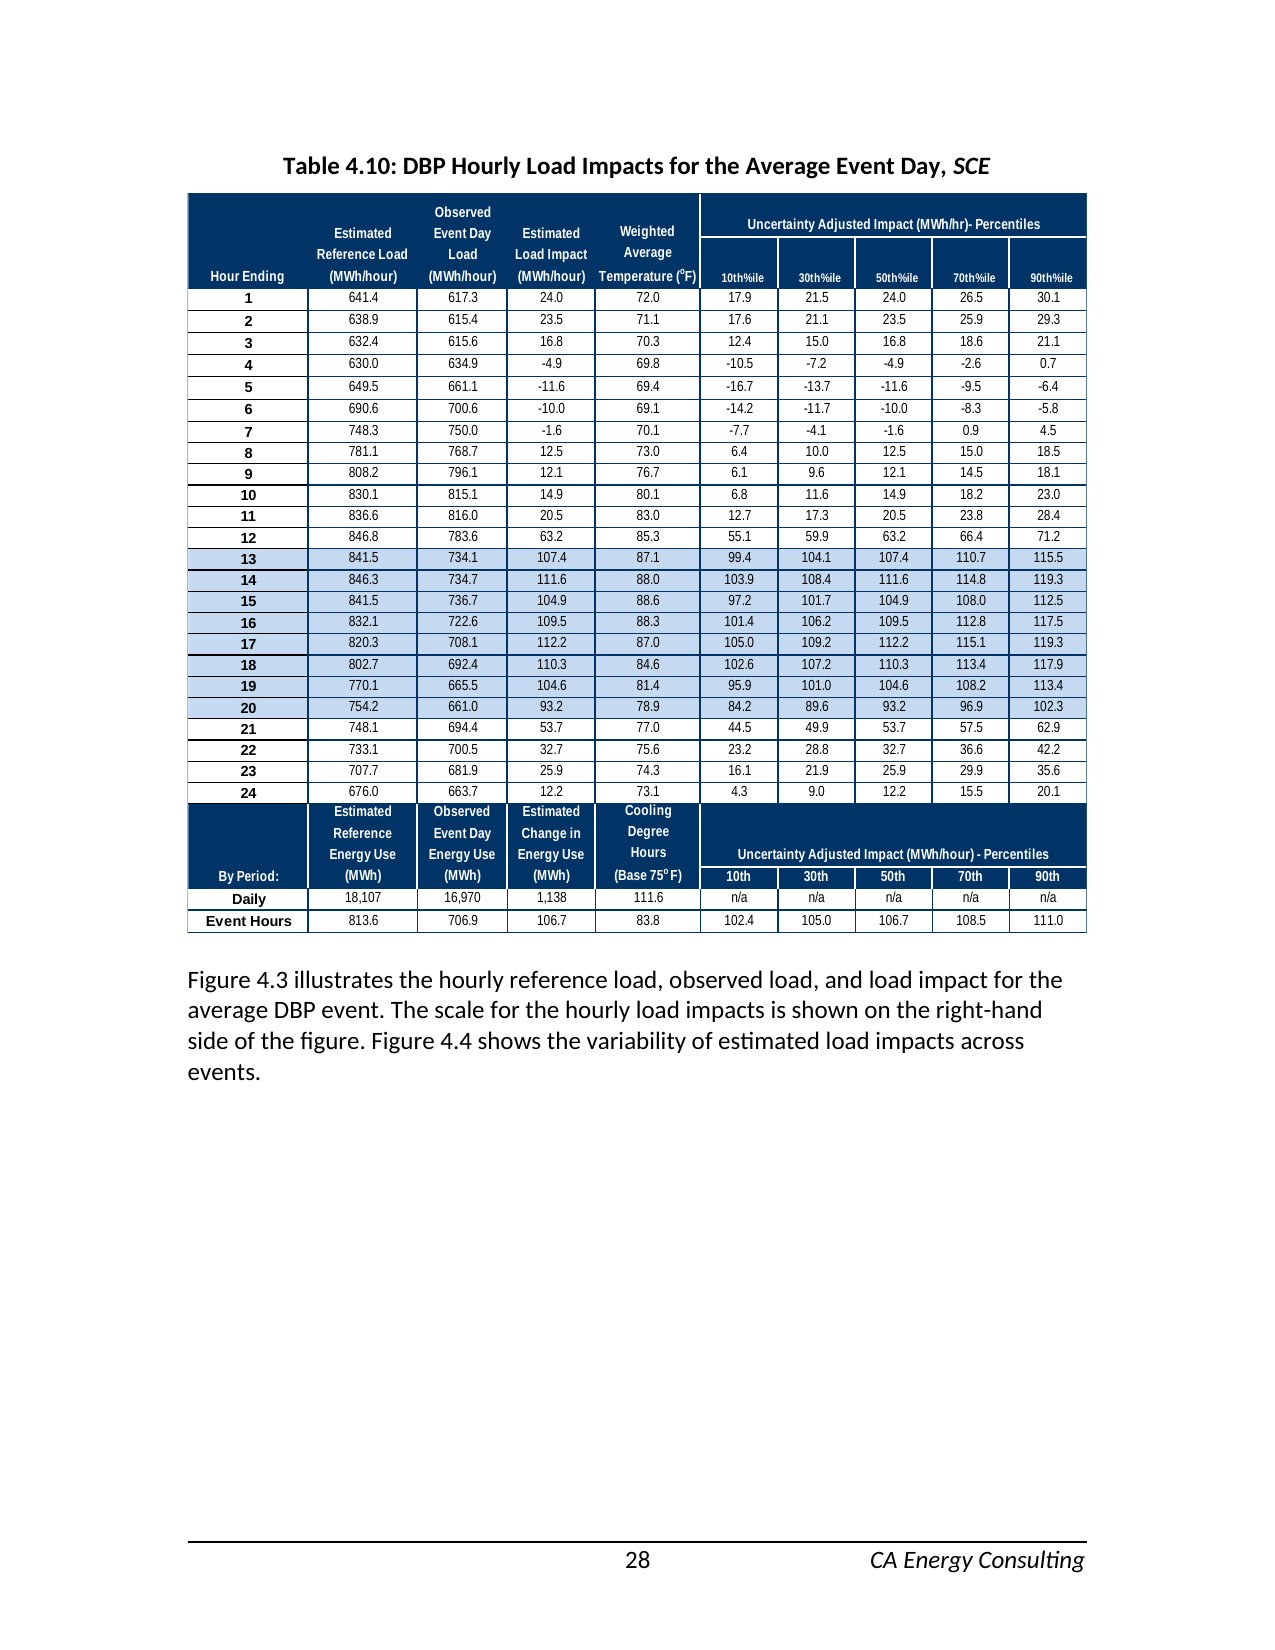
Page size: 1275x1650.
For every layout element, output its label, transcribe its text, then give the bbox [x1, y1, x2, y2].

text Figure 4.3 illustrates the hourly reference load, observed load, and load impact for the average DBP event. The scale for the hourly load impacts is shown on the right-hand side of the figure. Figure 4.4 shows the variability of estimated load impacts across events. [187, 964, 1087, 1086]
text Table 4.10: DBP Hourly Load Impacts for the Average Event Day, SCE [187, 150, 1087, 181]
